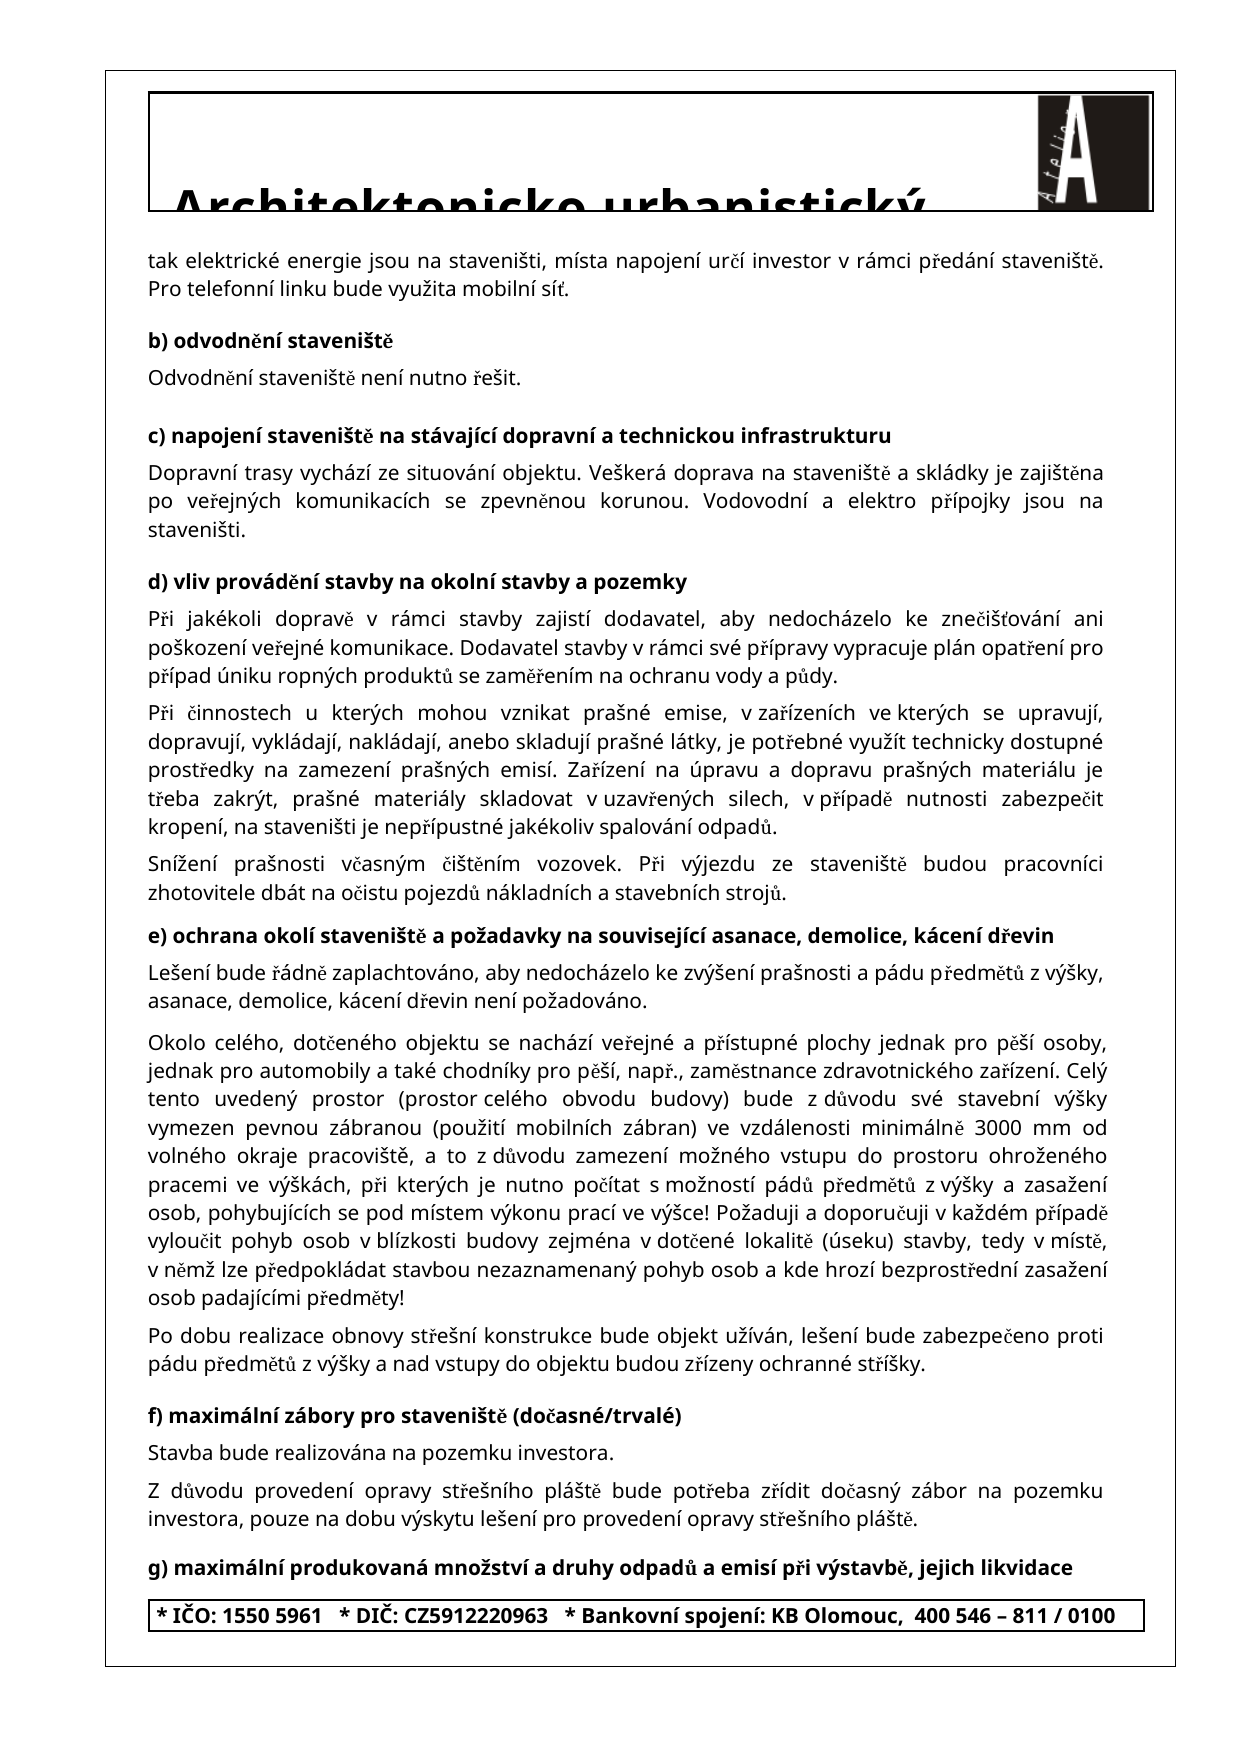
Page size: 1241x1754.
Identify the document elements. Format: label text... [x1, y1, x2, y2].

text Při jakékoli dopravě v rámci stavby zajistí dodavatel, aby nedocházelo ke znečišťování ani poškození veřejné komunikace. Dodavatel stavby v rámci své přípravy vypracuje plán opatření pro případ úniku ropných produktů se zaměřením na ochranu vody a půdy. [148, 604, 1104, 689]
text Z důvodu provedení opravy střešního pláště bude potřeba zřídit dočasný zábor na pozemku investora, pouze na dobu výskytu lešení pro provedení opravy střešního pláště. [148, 1476, 1104, 1533]
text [148, 246, 1104, 303]
text Po dobu realizace obnovy střešní konstrukce bude objekt užíván, lešení bude zabezpečeno proti pádu předmětů z výšky a nad vstupy do objektu budou zřízeny ochranné stříšky. [148, 1321, 1104, 1378]
text d) vliv provádění stavby na okolní stavby a pozemky [148, 567, 1104, 595]
text b) odvodnění staveniště [148, 326, 1104, 354]
text f) maximální zábory pro staveniště (dočasné/trvalé) [148, 1401, 1104, 1429]
text Dopravní trasy vychází ze situování objektu. Veškerá doprava na staveniště a skládky je zajištěna po veřejných komunikacích se zpevněnou korunou. Vodovodní a elektro přípojky jsou na staveništi. [148, 458, 1104, 543]
text Okolo celého, dotčeného objektu se nachází veřejné a přístupné plochy jednak pro pěší osoby, jednak pro automobily a také chodníky pro pěší, např., zaměstnance zdravotnického zařízení. Celý tento uvedený prostor (prostor celého obvodu budovy) bude z důvodu své stavební výšky vymezen pevnou zábranou (použití mobilních zábran) ve vzdálenosti minimálně 3000 mm od volného okraje pracoviště, a to z důvodu zamezení možného vstupu do prostoru ohroženého pracemi ve výškách, při kterých je nutno počítat s možností pádů předmětů z výšky a zasažení osob, pohybujících se pod místem výkonu prací ve výšce! Požaduji a doporučuji v každém případě vyloučit pohyb osob v blízkosti budovy zejména v dotčené lokalitě (úseku) stavby, tedy v místě, v němž lze předpokládat stavbou nezaznamenaný pohyb osob a kde hrozí bezprostřední zasažení osob padajícími předměty! [148, 1028, 1107, 1312]
text Snížení prašnosti včasným čištěním vozovek. Při výjezdu ze staveniště budou pracovníci zhotovitele dbát na očistu pojezdů nákladních a stavebních strojů. [148, 849, 1104, 906]
text Stavba bude realizována na pozemku investora. [148, 1438, 1104, 1467]
text e) ochrana okolí staveniště a požadavky na související asanace, demolice, kácení dřevin [148, 921, 1104, 949]
text Při činnostech u kterých mohou vznikat prašné emise, v zařízeních ve kterých se upravují, dopravují, vykládají, nakládají, anebo skladují prašné látky, je potřebné využít technicky dostupné prostředky na zamezení prašných emisí. Zařízení na úpravu a dopravu prašných materiálu je třeba zakrýt, prašné materiály skladovat v uzavřených silech, v případě nutnosti zabezpečit kropení, na staveništi je nepřípustné jakékoliv spalování odpadů. [148, 698, 1104, 841]
text g) maximální produkovaná množství a druhy odpadů a emisí při výstavbě, jejich likvidace [148, 1553, 1104, 1581]
text Odvodnění staveniště není nutno řešit. [148, 363, 1104, 392]
text c) napojení staveniště na stávající dopravní a technickou infrastrukturu [148, 421, 1104, 449]
text Lešení bude řádně zaplachtováno, aby nedocházelo ke zvýšení prašnosti a pádu předmětů z výšky, asanace, demolice, kácení dřevin není požadováno. [148, 958, 1104, 1015]
